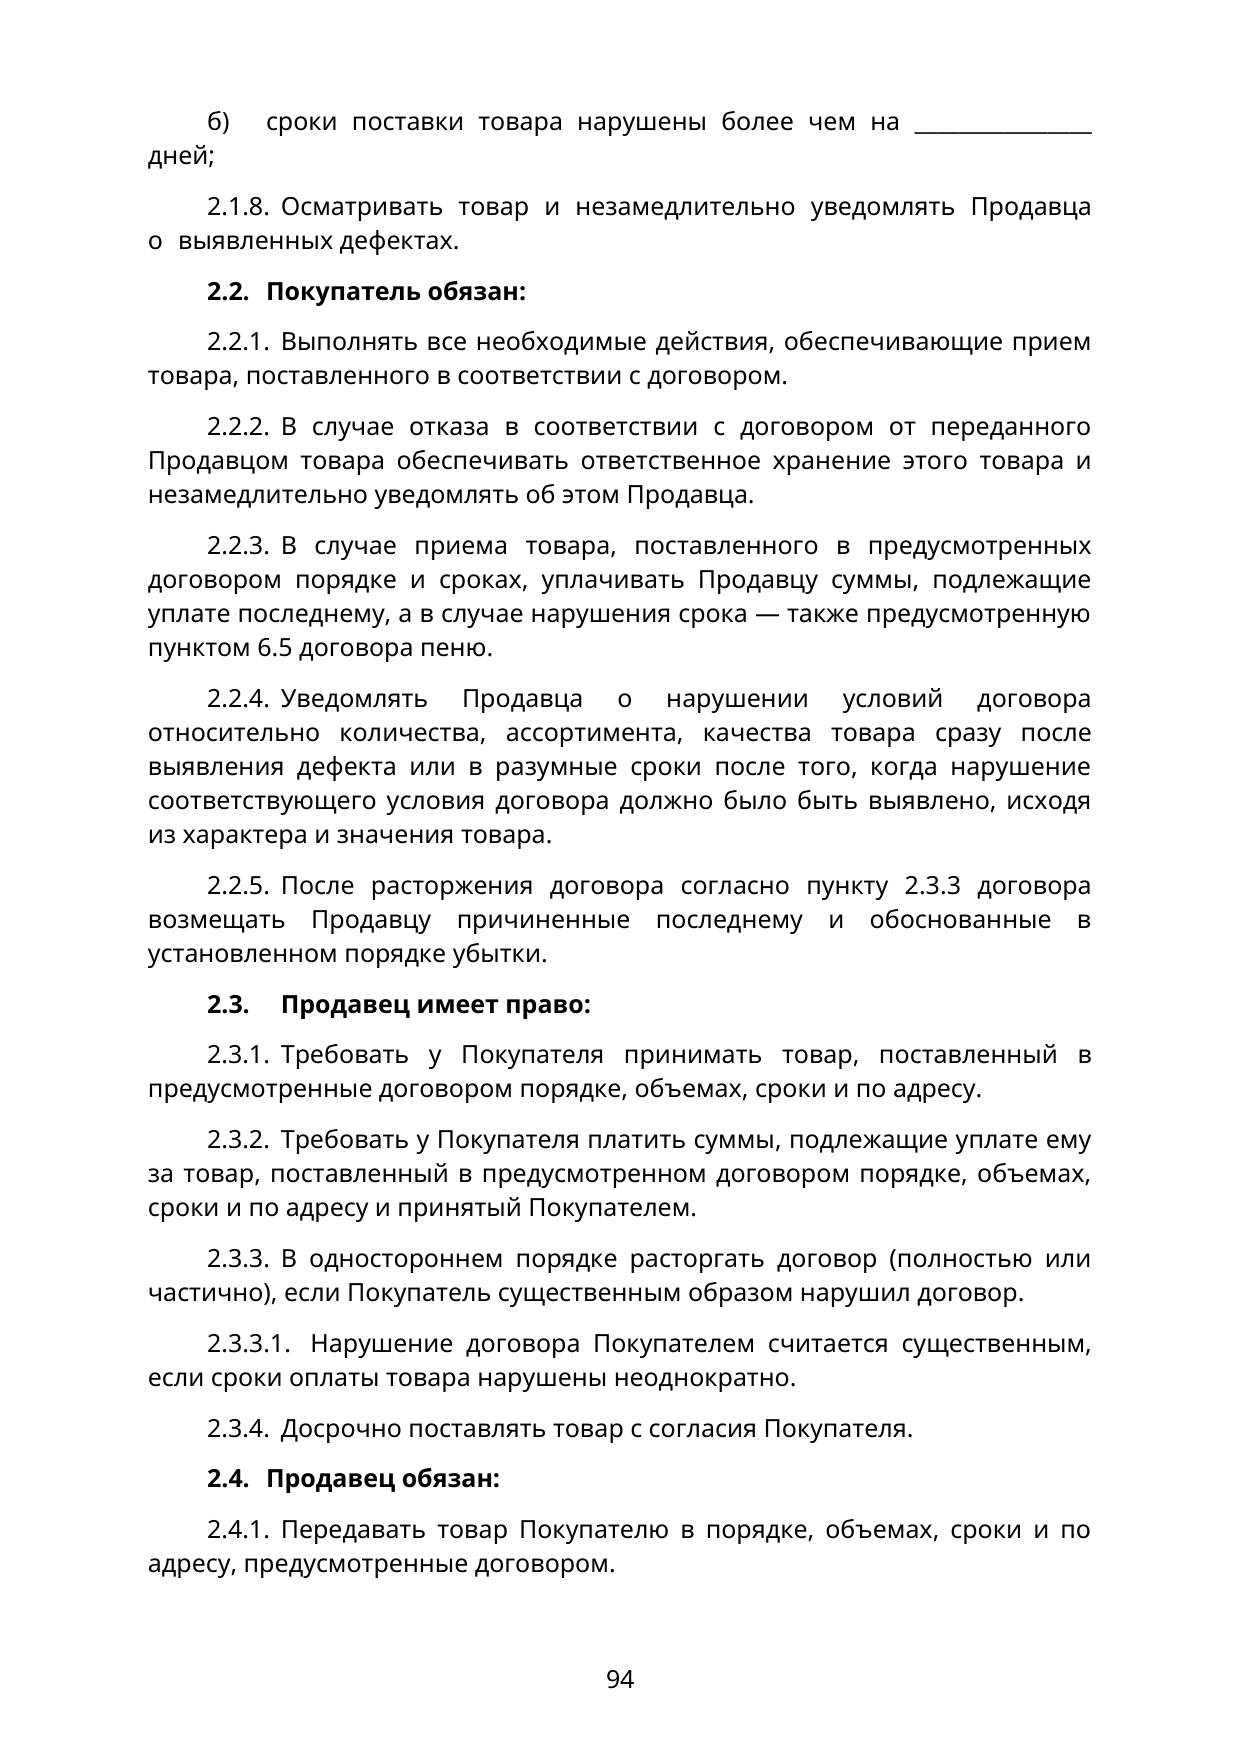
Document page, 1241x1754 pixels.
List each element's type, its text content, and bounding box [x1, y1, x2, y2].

text 2.2.2. В случае отказа в соответствии с договором от переданного Продавцом товара обеспечивать ответственное хранение этого товара и незамедлительно уведомлять об этом Продавца. [148, 409, 1092, 511]
text 2.3.3. В одностороннем порядке расторгать договор (полностью или частично), если Покупатель существенным образом нарушил договор. [148, 1241, 1092, 1309]
text 2.2. Покупатель обязан: [148, 273, 1092, 307]
text 2.4.1. Передавать товар Покупателю в порядке, объемах, сроки и по адресу, предусмотренные договором. [148, 1512, 1092, 1580]
text 2.2.5. После расторжения договора согласно пункту 2.3.3 договора возмещать Продавцу причиненные последнему и обоснованные в установленном порядке убытки. [148, 867, 1092, 970]
text 2.3.4. Досрочно поставлять товар с согласия Покупателя. [148, 1410, 1092, 1444]
text 2.4. Продавец обязан: [148, 1461, 1092, 1495]
text 2.1.8. Осматривать товар и незамедлительно уведомлять Продавца о выявленных дефектах. [148, 188, 1092, 257]
text 2.2.1. Выполнять все необходимые действия, обеспечивающие прием товара, поставленного в соответствии с договором. [148, 324, 1092, 392]
text 2.2.4. Уведомлять Продавца о нарушении условий договора относительно количества, ассортимента, качества товара сразу после выявления дефекта или в разумные сроки после того, когда нарушение соответствующего условия договора должно было быть выявлено, исходя из характера и значения товара. [148, 681, 1092, 851]
text 2.3. Продавец имеет право: [148, 986, 1092, 1020]
text б) сроки поставки товара нарушены более чем на ________________ дней; [148, 103, 1092, 172]
text 2.3.1. Требовать у Покупателя принимать товар, поставленный в предусмотренные договором порядке, объемах, сроки и по адресу. [148, 1037, 1092, 1105]
text 2.3.2. Требовать у Покупателя платить суммы, подлежащие уплате ему за товар, поставленный в предусмотренном договором порядке, объемах, сроки и по адресу и принятый Покупателем. [148, 1122, 1092, 1224]
text 2.3.3.1. Нарушение договора Покупателем считается существенным, если сроки оплаты товара нарушены неоднократно. [148, 1326, 1092, 1394]
text 2.2.3. В случае приема товара, поставленного в предусмотренных договором порядке и сроках, уплачивать Продавцу суммы, подлежащие уплате последнему, а в случае нарушения срока — также предусмотренную пунктом 6.5 договора пеню. [148, 528, 1092, 664]
